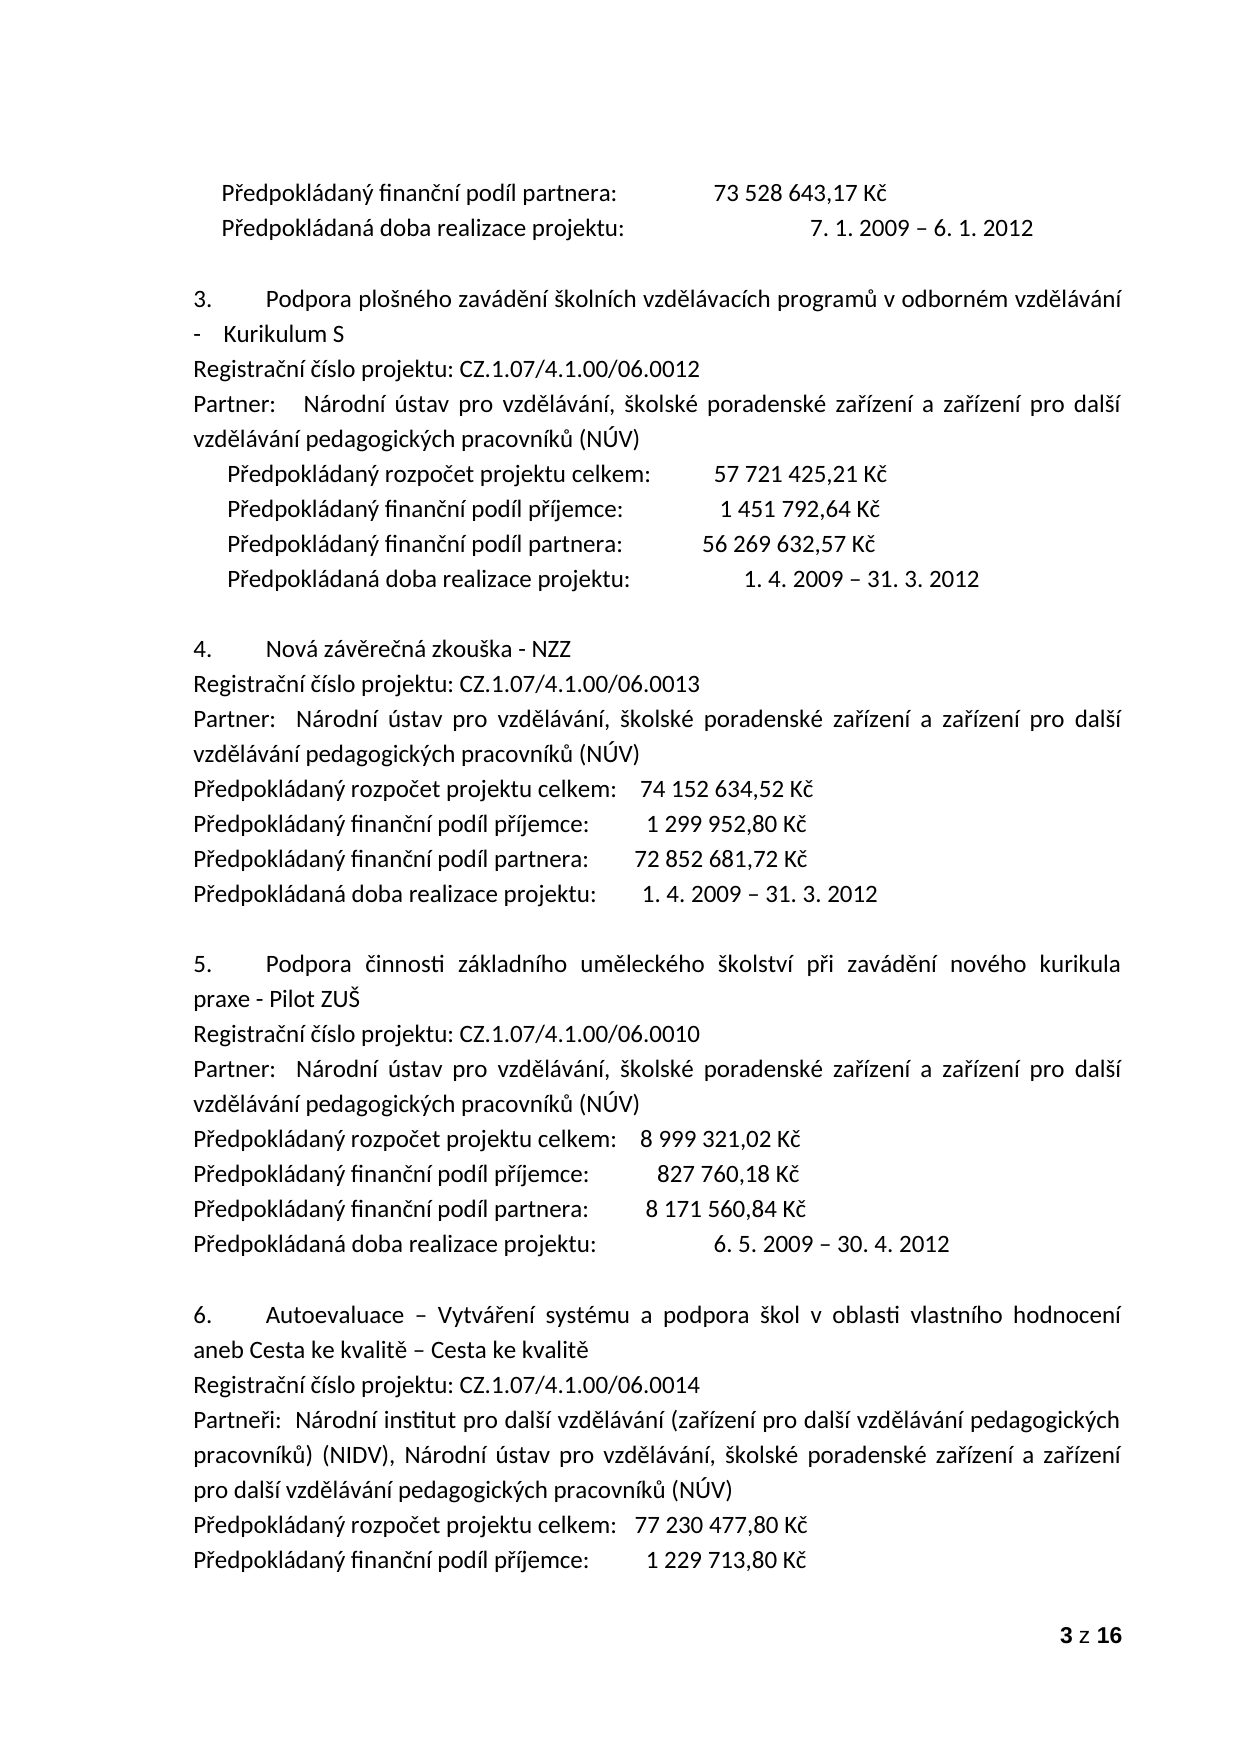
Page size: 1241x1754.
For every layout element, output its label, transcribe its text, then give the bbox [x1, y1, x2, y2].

list Registrační číslo projektu: CZ.1.07/4.1.00/06.0012 [193, 353, 1122, 384]
list Předpokládaná doba realizace projektu: 1. 4. 2009 – 31. 3. 2012 [193, 878, 1122, 909]
list 4. Nová závěrečná zkouška - NZZ [193, 633, 1122, 664]
list Předpokládaný finanční podíl partnera: 72 852 681,72 Kč [193, 843, 1122, 874]
list Partner: Národní ústav pro vzdělávání, školské poradenské zařízení a zařízení pro další vzdělávání pedagogických pracovníků (NÚV) [193, 1053, 1122, 1119]
list Předpokládaný finanční podíl příjemce: 1 299 952,80 Kč [193, 808, 1122, 839]
list Předpokládaný finanční podíl příjemce: 1 451 792,64 Kč [193, 493, 1122, 524]
list Partneři: Národní institut pro další vzdělávání (zařízení pro další vzdělávání pedagogických pracovníků) (NIDV), Národní ústav pro vzdělávání, školské poradenské zařízení a zařízení pro další vzdělávání pedagogických pracovníků (NÚV) [193, 1404, 1122, 1504]
list 3. Podpora plošného zavádění školních vzdělávacích programů v odborném vzdělávání - Kurikulum S [193, 283, 1122, 349]
list 5. Podpora činnosti základního uměleckého školství při zavádění nového kurikula praxe - Pilot ZUŠ [193, 948, 1122, 1014]
list Předpokládaný finanční podíl partnera: 8 171 560,84 Kč [193, 1193, 1122, 1224]
list Partner: Národní ústav pro vzdělávání, školské poradenské zařízení a zařízení pro další vzdělávání pedagogických pracovníků (NÚV) [193, 388, 1122, 454]
list Předpokládaný rozpočet projektu celkem: 74 152 634,52 Kč [193, 773, 1122, 804]
list Předpokládaný rozpočet projektu celkem: 57 721 425,21 Kč [193, 458, 1122, 489]
list Předpokládaný rozpočet projektu celkem: 8 999 321,02 Kč [193, 1123, 1122, 1154]
list Předpokládaná doba realizace projektu: 1. 4. 2009 – 31. 3. 2012 [193, 563, 1122, 594]
list Předpokládaný finanční podíl partnera: 56 269 632,57 Kč [193, 528, 1122, 559]
list 6. Autoevaluace – Vytváření systému a podpora škol v oblasti vlastního hodnocení aneb Cesta ke kvalitě – Cesta ke kvalitě [193, 1299, 1122, 1364]
list Předpokládaná doba realizace projektu: 6. 5. 2009 – 30. 4. 2012 [193, 1228, 1122, 1259]
list Registrační číslo projektu: CZ.1.07/4.1.00/06.0014 [193, 1369, 1122, 1399]
list Registrační číslo projektu: CZ.1.07/4.1.00/06.0010 [193, 1018, 1122, 1049]
list Předpokládaný finanční podíl příjemce: 827 760,18 Kč [193, 1158, 1122, 1189]
list Předpokládaný finanční podíl příjemce: 1 229 713,80 Kč [193, 1544, 1122, 1574]
list Registrační číslo projektu: CZ.1.07/4.1.00/06.0013 [193, 668, 1122, 699]
list Partner: Národní ústav pro vzdělávání, školské poradenské zařízení a zařízení pro další vzdělávání pedagogických pracovníků (NÚV) [193, 703, 1122, 769]
list Předpokládaný finanční podíl partnera: 73 528 643,17 Kč [193, 177, 1122, 208]
list Předpokládaná doba realizace projektu: 7. 1. 2009 – 6. 1. 2012 [193, 212, 1122, 243]
list Předpokládaný rozpočet projektu celkem: 77 230 477,80 Kč [193, 1509, 1122, 1539]
